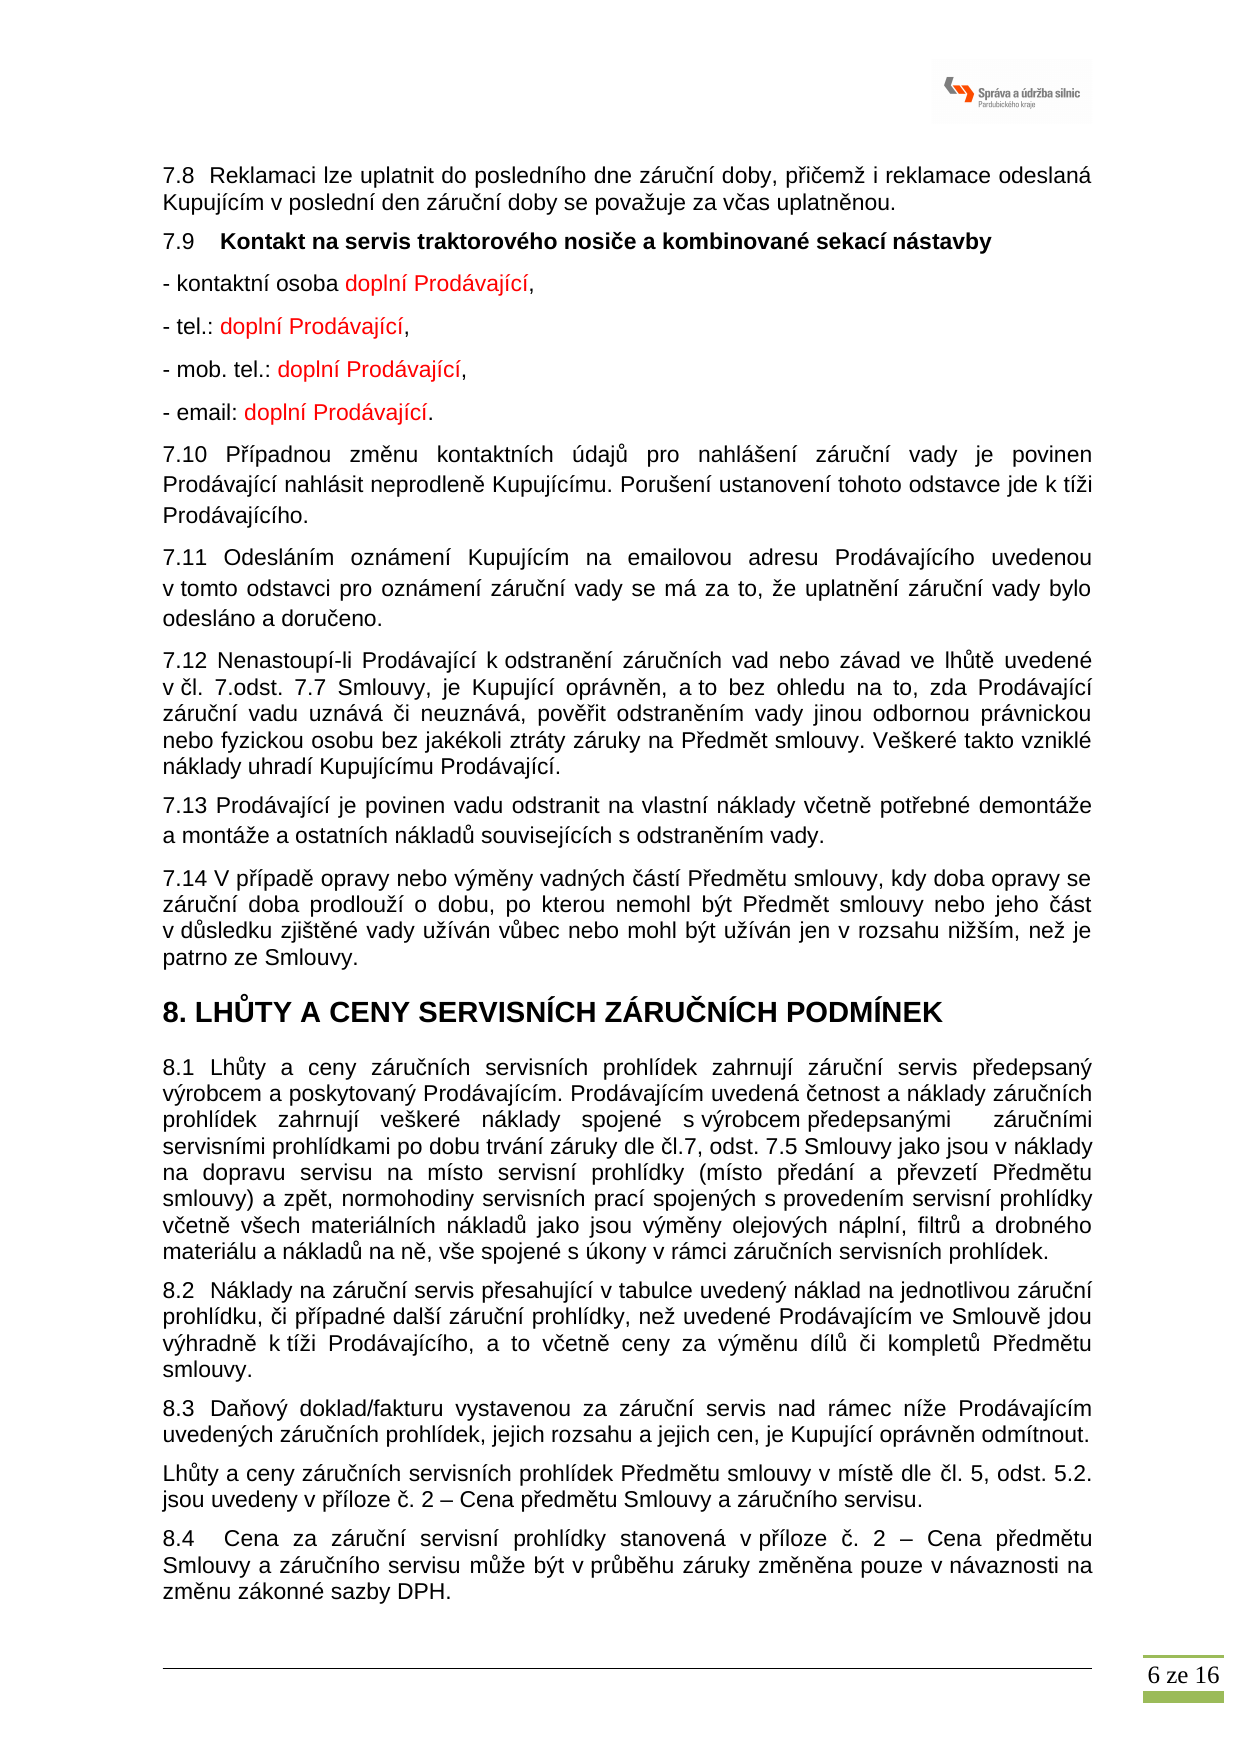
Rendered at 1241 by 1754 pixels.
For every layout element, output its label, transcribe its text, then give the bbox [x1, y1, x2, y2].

list Daňový doklad/fakturu vystavenou za záruční servis nad rámec níže Prodávajícím uvedených záručních prohlídek, jejich rozsahu a jejich cen, je Kupující oprávněn odmítnout. [162, 1395, 1092, 1448]
list Lhůty a ceny záručních servisních prohlídek zahrnují záruční servis předepsaný výrobcem a poskytovaný Prodávajícím. Prodávajícím uvedená četnost a náklady záručních prohlídek zahrnují veškeré náklady spojené s výrobcem předepsanými záručními servisními prohlídkami po dobu trvání záruky dle čl.7, odst. 7.5 Smlouvy jako jsou v náklady na dopravu servisu na místo servisní prohlídky (místo předání a převzetí Předmětu smlouvy) a zpět, normohodiny servisních prací spojených s provedením servisní prohlídky včetně všech materiálních nákladů jako jsou výměny olejových náplní, filtrů a drobného materiálu a nákladů na ně, vše spojené s úkony v rámci záručních servisních prohlídek. [162, 1054, 1092, 1264]
text 8. LHŮTY A CENY SERVISNÍCH ZáručníCH podmínEK [162, 995, 1092, 1029]
text - email: doplní Prodávající. [162, 398, 1092, 425]
list Náklady na záruční servis přesahující v tabulce uvedený náklad na jednotlivou záruční prohlídku, či případné další záruční prohlídky, než uvedené Prodávajícím ve Smlouvě jdou výhradně k tíži Prodávajícího, a to včetně ceny za výměnu dílů či kompletů Předmětu smlouvy. [162, 1277, 1092, 1382]
text - kontaktní osoba doplní Prodávající, [162, 270, 1092, 297]
text 7.14 V případě opravy nebo výměny vadných částí Předmětu smlouvy, kdy doba opravy se záruční doba prodlouží o dobu, po kterou nemohl být Předmět smlouvy nebo jeho část v důsledku zjištěné vady užíván vůbec nebo mohl být užíván jen v rozsahu nižším, než je patrno ze Smlouvy. [162, 865, 1092, 970]
text 7.11 Odesláním oznámení Kupujícím na emailovou adresu Prodávajícího uvedenou v tomto odstavci pro oznámení záruční vady se má za to, že uplatnění záruční vady bylo odesláno a doručeno. [162, 544, 1092, 631]
text - tel.: doplní Prodávající, [162, 313, 1092, 339]
text 7.10 Případnou změnu kontaktních údajů pro nahlášení záruční vady je povinen Prodávající nahlásit neprodleně Kupujícímu. Porušení ustanovení tohoto odstavce jde k tíži Prodávajícího. [162, 441, 1092, 528]
text Lhůty a ceny záručních servisních prohlídek Předmětu smlouvy v místě dle čl. 5, odst. 5.2. jsou uvedeny v příloze č. 2 – Cena předmětu Smlouvy a záručního servisu. [162, 1460, 1092, 1513]
text 7.8 Reklamaci lze uplatnit do posledního dne záruční doby, přičemž i reklamace odeslaná Kupujícím v poslední den záruční doby se považuje za včas uplatněnou. [162, 162, 1092, 215]
list Cena za záruční servisní prohlídky stanovená v příloze č. 2 – Cena předmětu Smlouvy a záručního servisu může být v průběhu záruky změněna pouze v návaznosti na změnu zákonné sazby DPH. [162, 1525, 1092, 1604]
text - mob. tel.: doplní Prodávající, [162, 356, 1092, 382]
text 7.13 Prodávající je povinen vadu odstranit na vlastní náklady včetně potřebné demontáže a montáže a ostatních nákladů souvisejících s odstraněním vady. [162, 792, 1092, 848]
picture [931, 59, 1093, 124]
text 7.9 Kontakt na servis traktorového nosiče a kombinované sekací nástavby [162, 228, 1092, 254]
text 7.12 Nenastoupí-li Prodávající k odstranění záručních vad nebo závad ve lhůtě uvedené v čl. 7.odst. 7.7 Smlouvy, je Kupující oprávněn, a to bez ohledu na to, zda Prodávající záruční vadu uznává či neuznává, pověřit odstraněním vady jinou odbornou právnickou nebo fyzickou osobu bez jakékoli ztráty záruky na Předmět smlouvy. Veškeré takto vzniklé náklady uhradí Kupujícímu Prodávající. [162, 647, 1092, 779]
